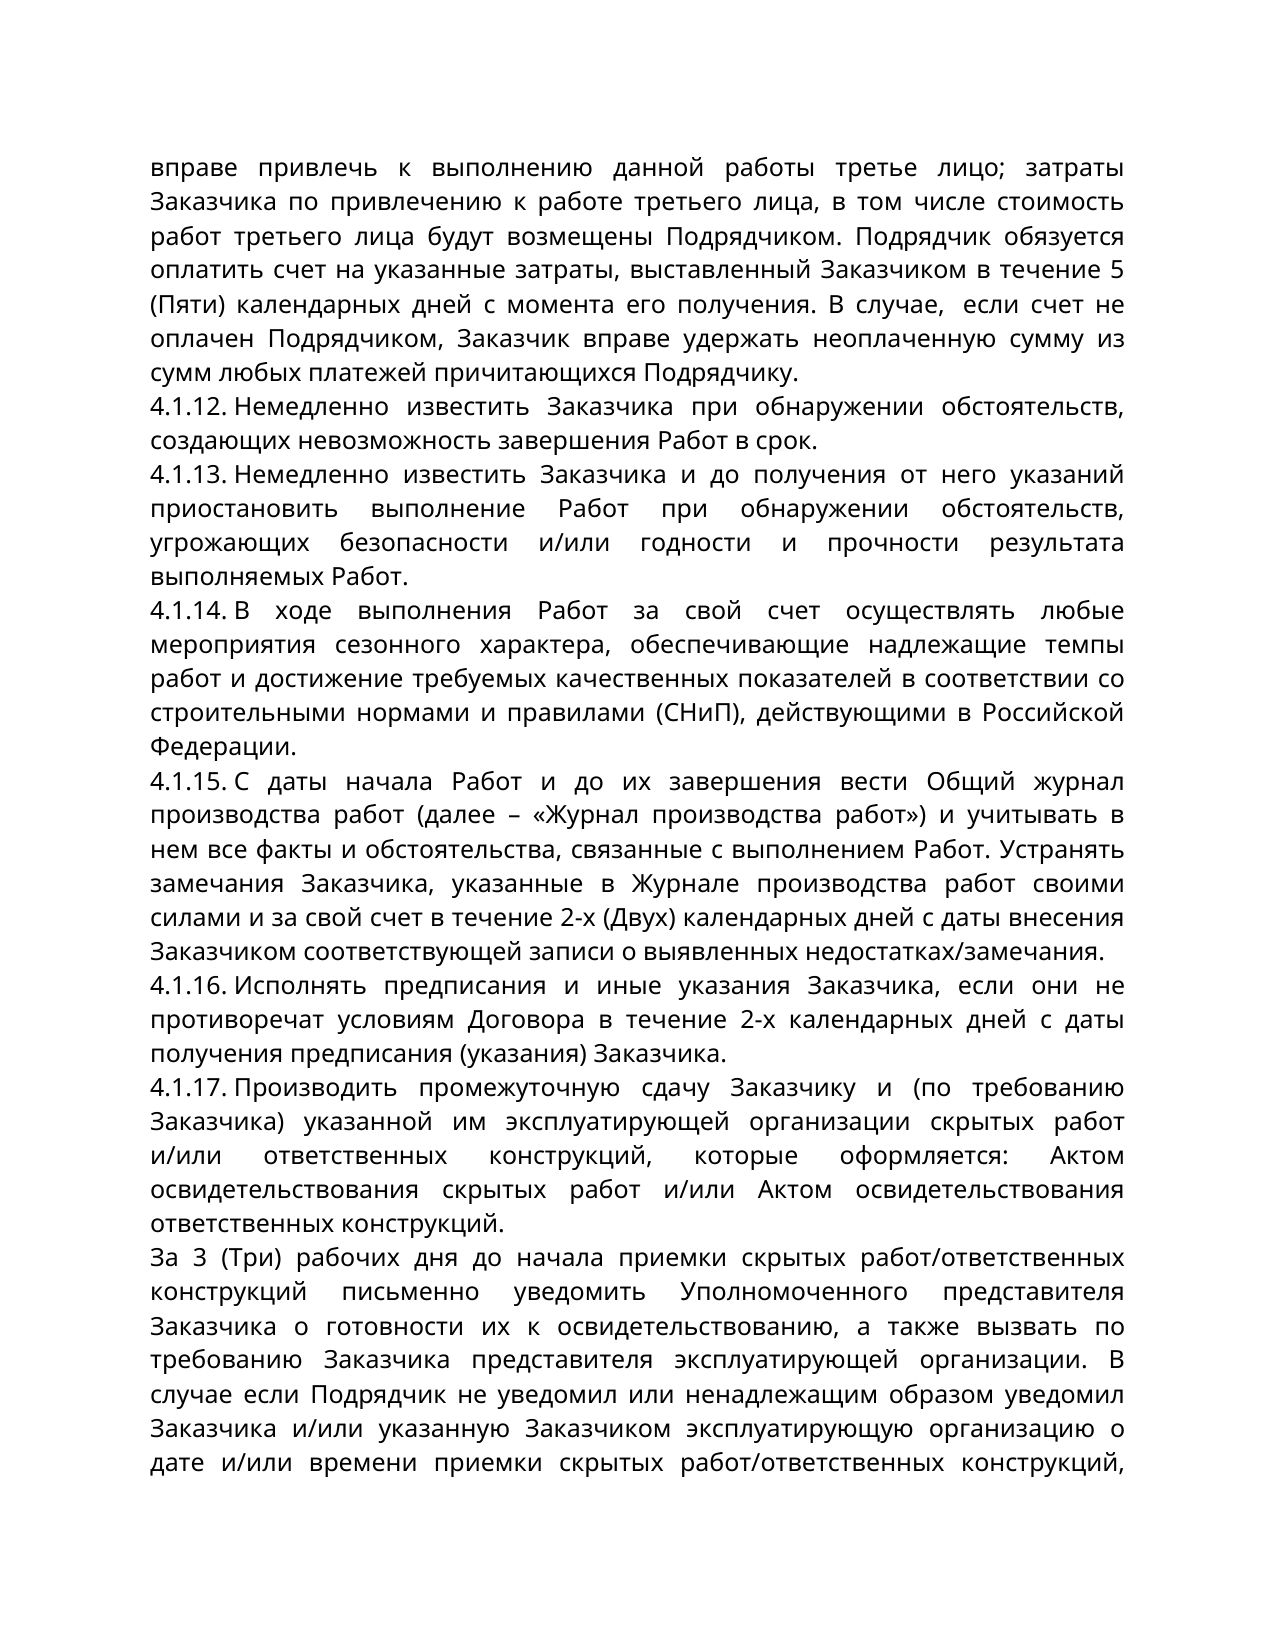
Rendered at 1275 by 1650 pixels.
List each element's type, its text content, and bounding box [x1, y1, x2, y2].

text 4.1.13. ‌Немедленно известить Заказчика и до получения от него указаний приостановить выполнение Работ при обнаружении обстоятельств, угрожающих безопасности и/или годности и прочности результата выполняемых Работ. [150, 457, 1125, 593]
text 4.1.17. ‌Производить промежуточную сдачу Заказчику и (по требованию Заказчика) указанной им эксплуатирующей организации скрытых работ и/или ответственных конструкций, которые оформляется: Актом освидетельствования скрытых работ и/или Актом освидетельствования ответственных конструкций. [150, 1070, 1125, 1240]
text 4.1.14. ‌В ходе выполнения Работ за свой счет осуществлять любые мероприятия сезонного характера, обеспечивающие надлежащие темпы работ и достижение требуемых качественных показателей в соответствии со строительными нормами и правилами (СНиП), действующими в Российской Федерации. [150, 593, 1125, 763]
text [150, 150, 1125, 388]
text 4.1.12. ‌Немедленно известить Заказчика при обнаружении обстоятельств, создающих невозможность завершения Работ в срок. [150, 388, 1125, 457]
text 4.1.15. ‌С даты начала Работ и до их завершения вести Общий журнал производства работ (далее – «Журнал производства работ») и учитывать в нем все факты и обстоятельства, связанные с выполнением Работ. Устранять замечания Заказчика, указанные в Журнале производства работ своими силами и за свой счет в течение 2-х (Двух) календарных дней с даты внесения Заказчиком соответствующей записи о выявленных недостатках/замечания. [150, 763, 1125, 967]
text 4.1.16. ‌Исполнять предписания и иные указания Заказчика, если они не противоречат условиям Договора в течение 2-х календарных дней с даты получения предписания (указания) Заказчика. [150, 967, 1125, 1070]
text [150, 1240, 1125, 1478]
